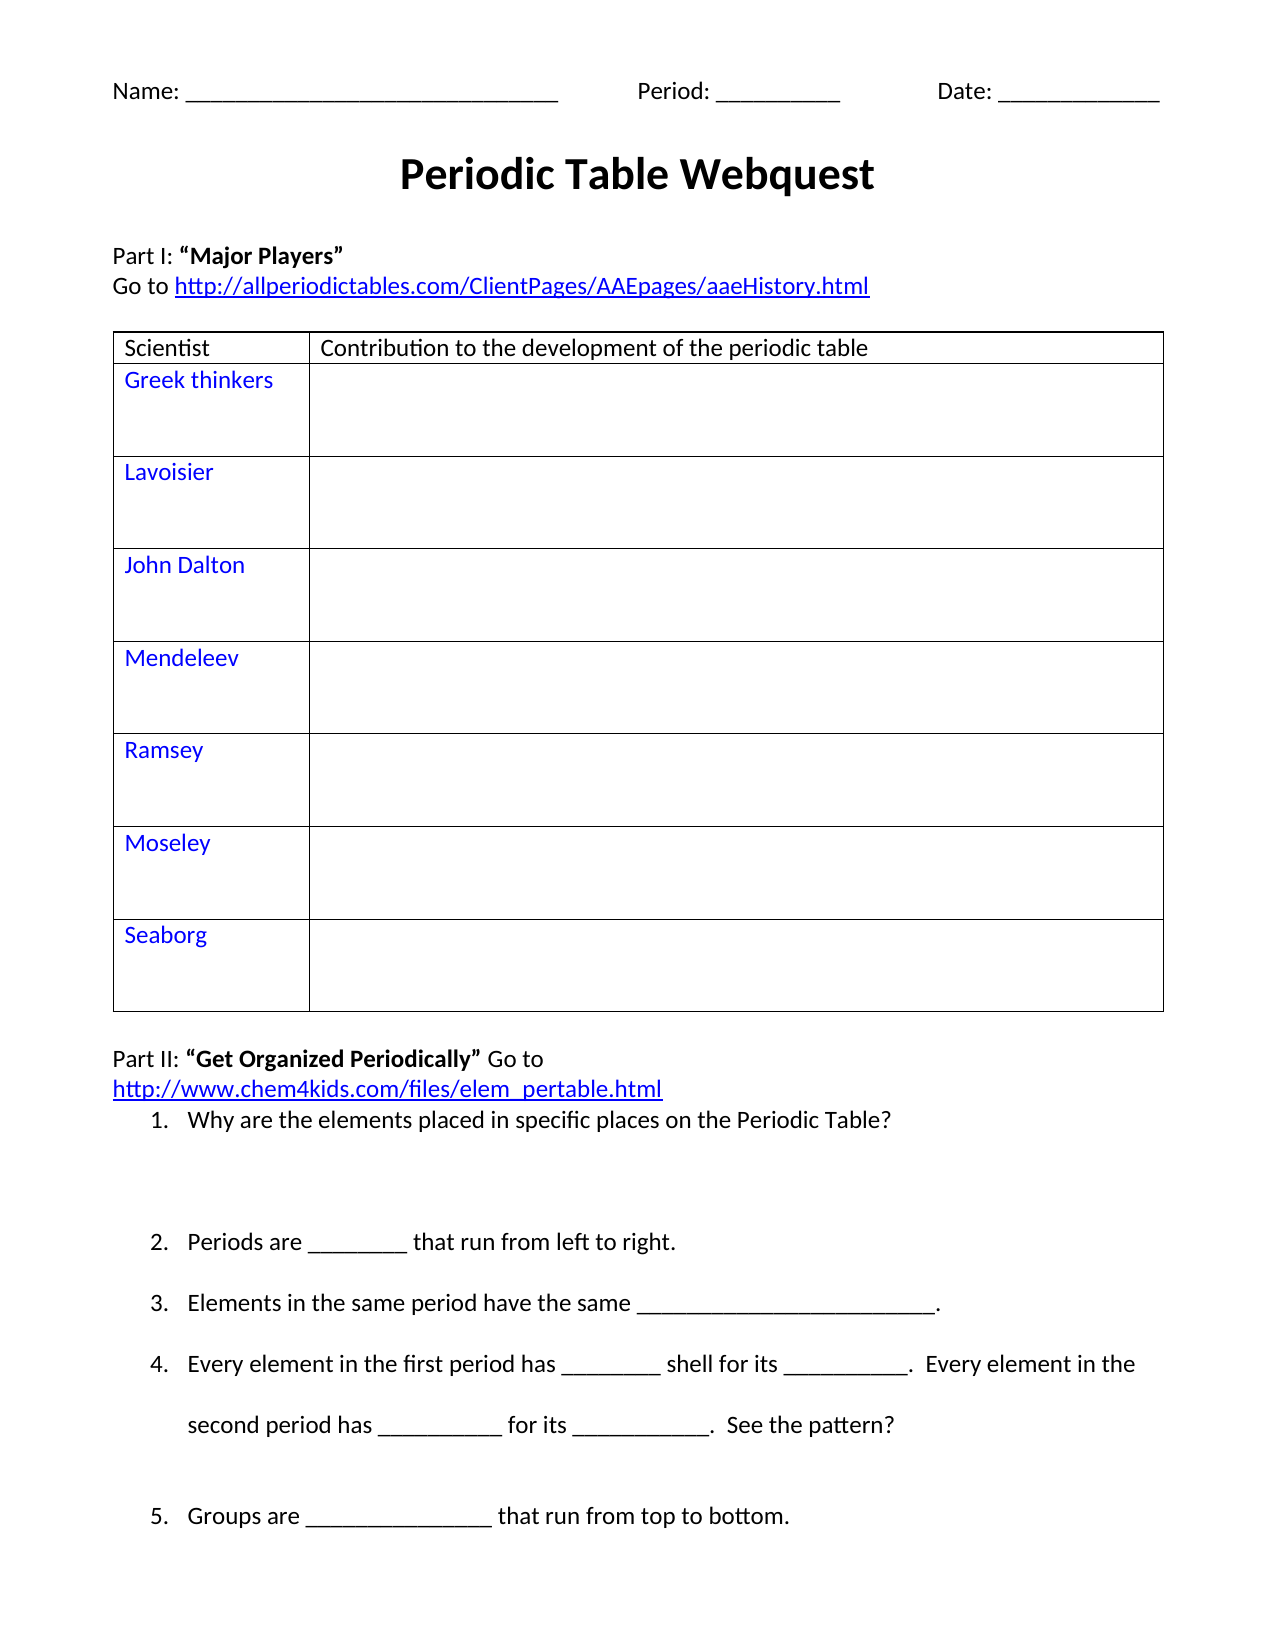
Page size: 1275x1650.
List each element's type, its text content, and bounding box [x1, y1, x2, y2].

text Name: ______________________________ Period: __________ Date: _____________ [112, 75, 1162, 106]
list Periods are ________ that run from left to right. [150, 1226, 1162, 1256]
table_cell Lavoisier [114, 457, 309, 548]
text Part I: “Major Players” [112, 240, 1162, 270]
table_cell [310, 920, 1163, 1011]
list Groups are _______________ that run from top to bottom. [150, 1501, 1162, 1531]
table_cell [310, 457, 1163, 548]
text Periodic Table Webquest [112, 145, 1162, 201]
table_header Scientist [114, 333, 309, 363]
text Part II: “Get Organized Periodically” Go to [112, 1043, 1162, 1073]
table_cell John Dalton [114, 549, 309, 641]
table_cell [310, 642, 1163, 733]
table_header Contribution to the development of the periodic table [310, 333, 1163, 363]
table_cell [310, 549, 1163, 641]
table_cell Ramsey [114, 734, 309, 826]
table_cell [310, 364, 1163, 456]
table_cell Mendeleev [114, 642, 309, 733]
table_cell Seaborg [114, 920, 309, 1011]
list Elements in the same period have the same ________________________. [150, 1287, 1162, 1317]
table_cell [310, 827, 1163, 918]
table_cell [310, 734, 1163, 826]
text Go to http://allperiodictables.com/ClientPages/AAEpages/aaeHistory.html [112, 270, 1162, 301]
text http://www.chem4kids.com/files/elem_pertable.html [112, 1073, 1162, 1104]
list Every element in the first period has ________ shell for its __________. Every element in the second period has __________ for its ___________. See the pattern? [150, 1348, 1162, 1439]
list Why are the elements placed in specific places on the Periodic Table? [150, 1104, 1162, 1134]
table_cell Greek thinkers [114, 364, 309, 456]
table_cell Moseley [114, 827, 309, 918]
